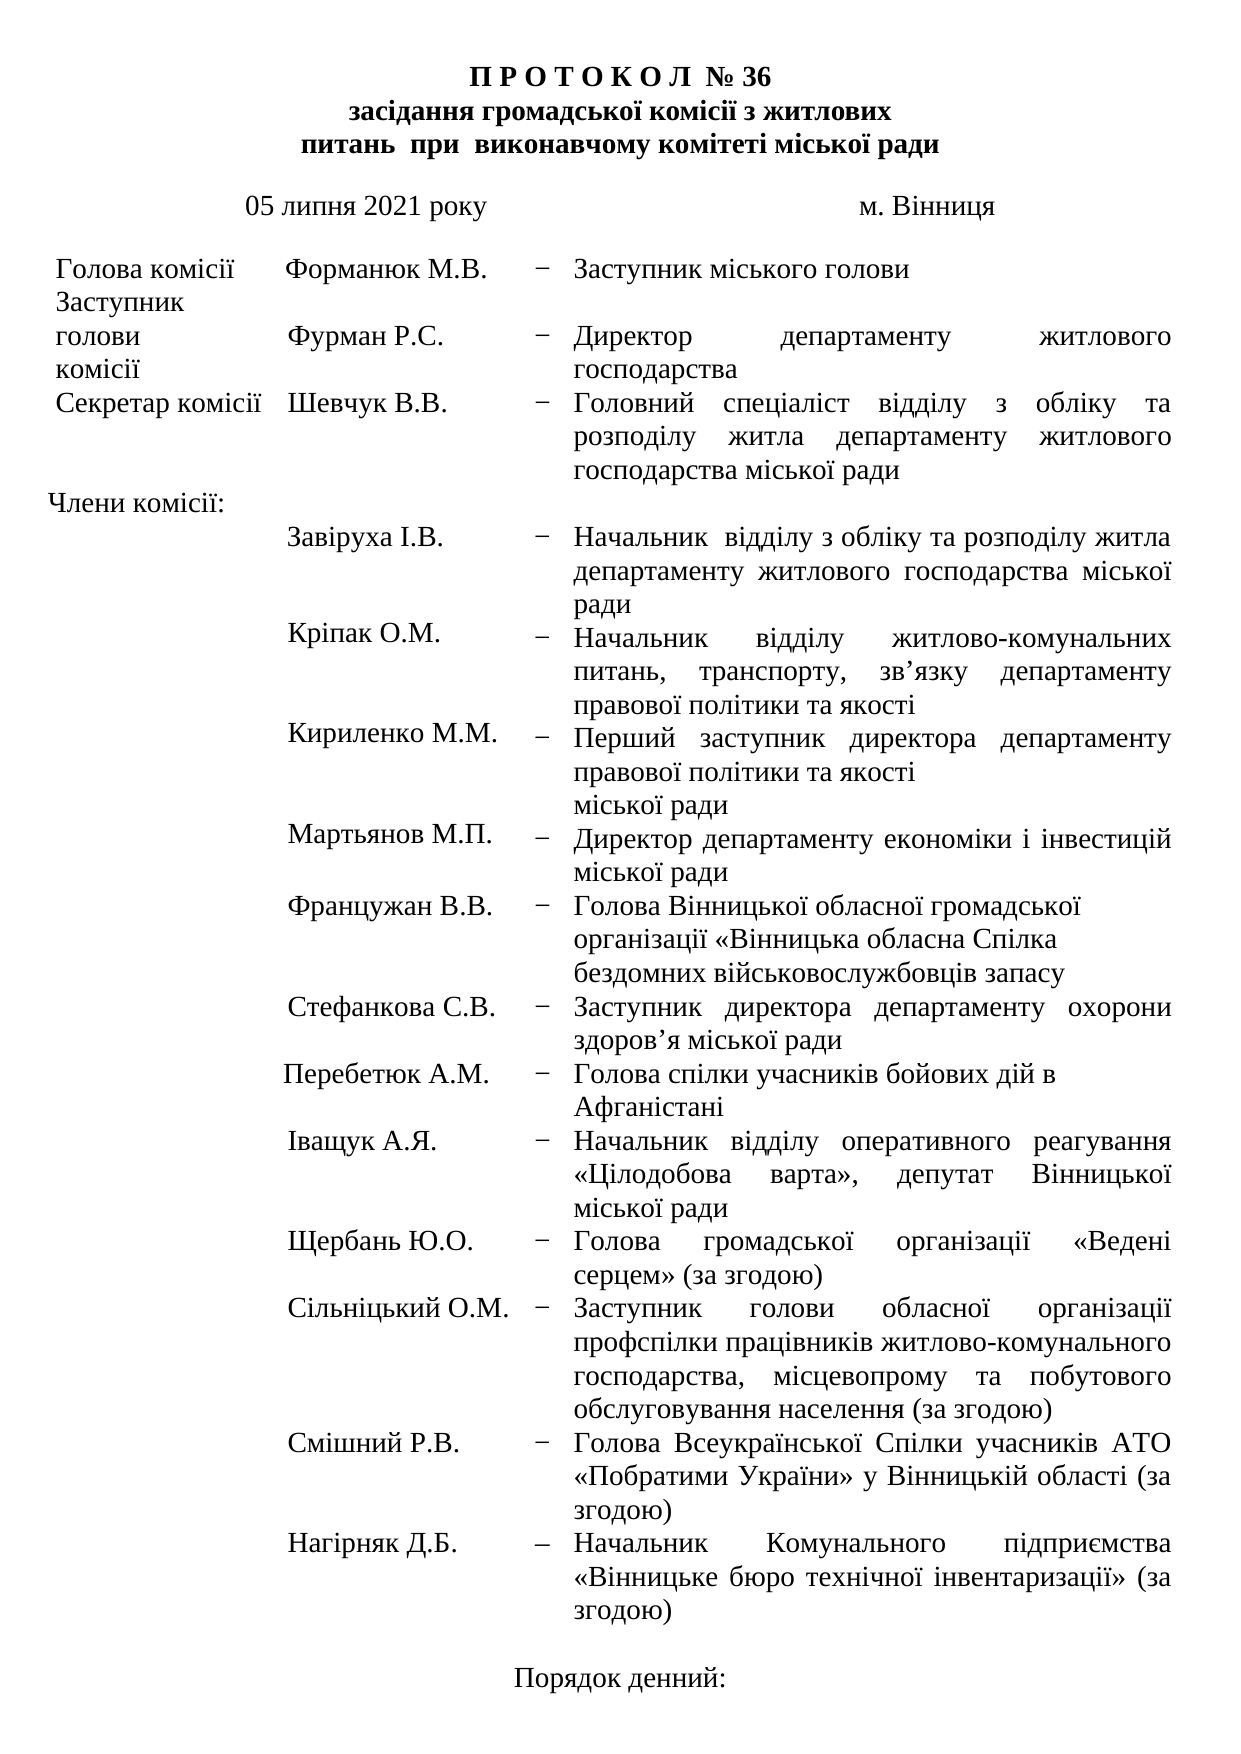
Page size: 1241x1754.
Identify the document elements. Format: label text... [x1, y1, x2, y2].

text питань при виконавчому комітеті міської ради [59, 126, 1181, 160]
subtitle засідання громадської комісії з житлових [59, 93, 1181, 126]
text 05 липня 2021 року м. Вінниця [59, 160, 1181, 222]
subtitle П Р О Т О К О Л № 36 [59, 59, 1181, 93]
text Порядок денний: [59, 1660, 1181, 1693]
table_header [0, 251, 1240, 1660]
